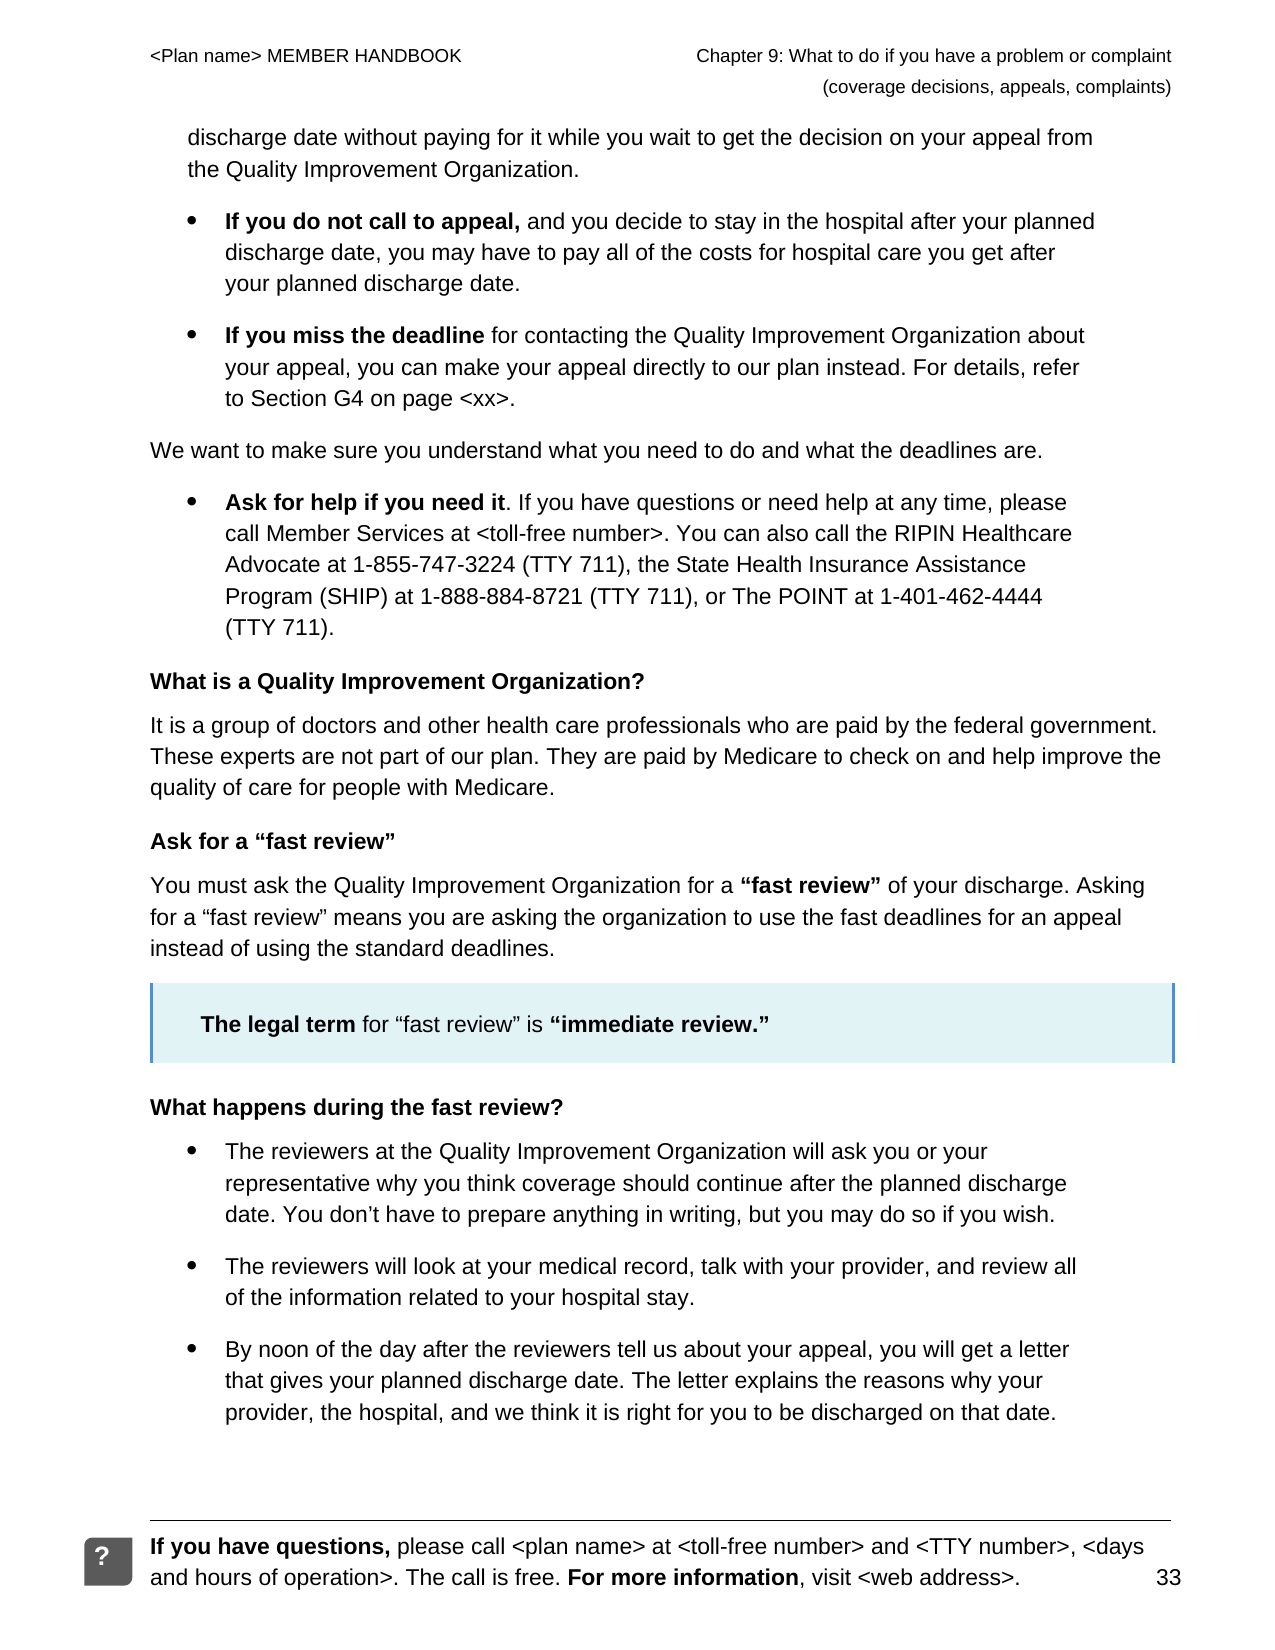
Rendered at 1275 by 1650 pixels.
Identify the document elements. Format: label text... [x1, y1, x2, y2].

table_header The legal term for “fast review” is “immediate review.” [153, 986, 1172, 1059]
list By noon of the day after the reviewers tell us about your appeal, you will get a letter that gives your planned discharge date. The letter explains the reasons why your provider, the hospital, and we think it is right for you to be discharged on that date. [187, 1333, 1096, 1426]
text It is a group of doctors and other health care professionals who are paid by the federal government. These experts are not part of our plan. They are paid by Medicare to check on and help improve the quality of care for people with Medicare. [150, 708, 1171, 802]
text We want to make sure you understand what you need to do and what the deadlines are. [150, 433, 1171, 464]
list Ask for help if you need it. If you have questions or need help at any time, please call Member Services at <toll-free number>. You can also call the RIPIN Healthcare Advocate at 1-855-747-3224 (TTY 711), the State Health Insurance Assistance Program (SHIP) at 1-888-884-8721 (TTY 711), or The POINT at 1-401-462-4444 (TTY 711). [187, 485, 1096, 642]
list If you miss the deadline for contacting the Quality Improvement Organization about your appeal, you can make your appeal directly to our plan instead. For details, refer to Section G4 on page <xx>. [187, 319, 1096, 412]
list The reviewers at the Quality Improvement Organization will ask you or your representative why you think coverage should continue after the planned discharge date. You don’t have to prepare anything in writing, but you may do so if you wish. [187, 1135, 1096, 1228]
text You must ask the Quality Improvement Organization for a “fast review” of your discharge. Asking for a “fast review” means you are asking the organization to use the fast deadlines for an appeal instead of using the standard deadlines. [150, 869, 1171, 962]
list If you do not call to appeal, and you decide to stay in the hospital after your planned discharge date, you may have to pay all of the costs for hospital care you get after your planned discharge date. [187, 204, 1096, 298]
subtitle Ask for a “fast review” [150, 823, 1096, 856]
list The reviewers will look at your medical record, talk with your provider, and review all of the information related to your hospital stay. [187, 1249, 1096, 1312]
subtitle What is a Quality Improvement Organization? [150, 662, 1096, 696]
subtitle What happens during the fast review? [150, 1089, 1096, 1122]
